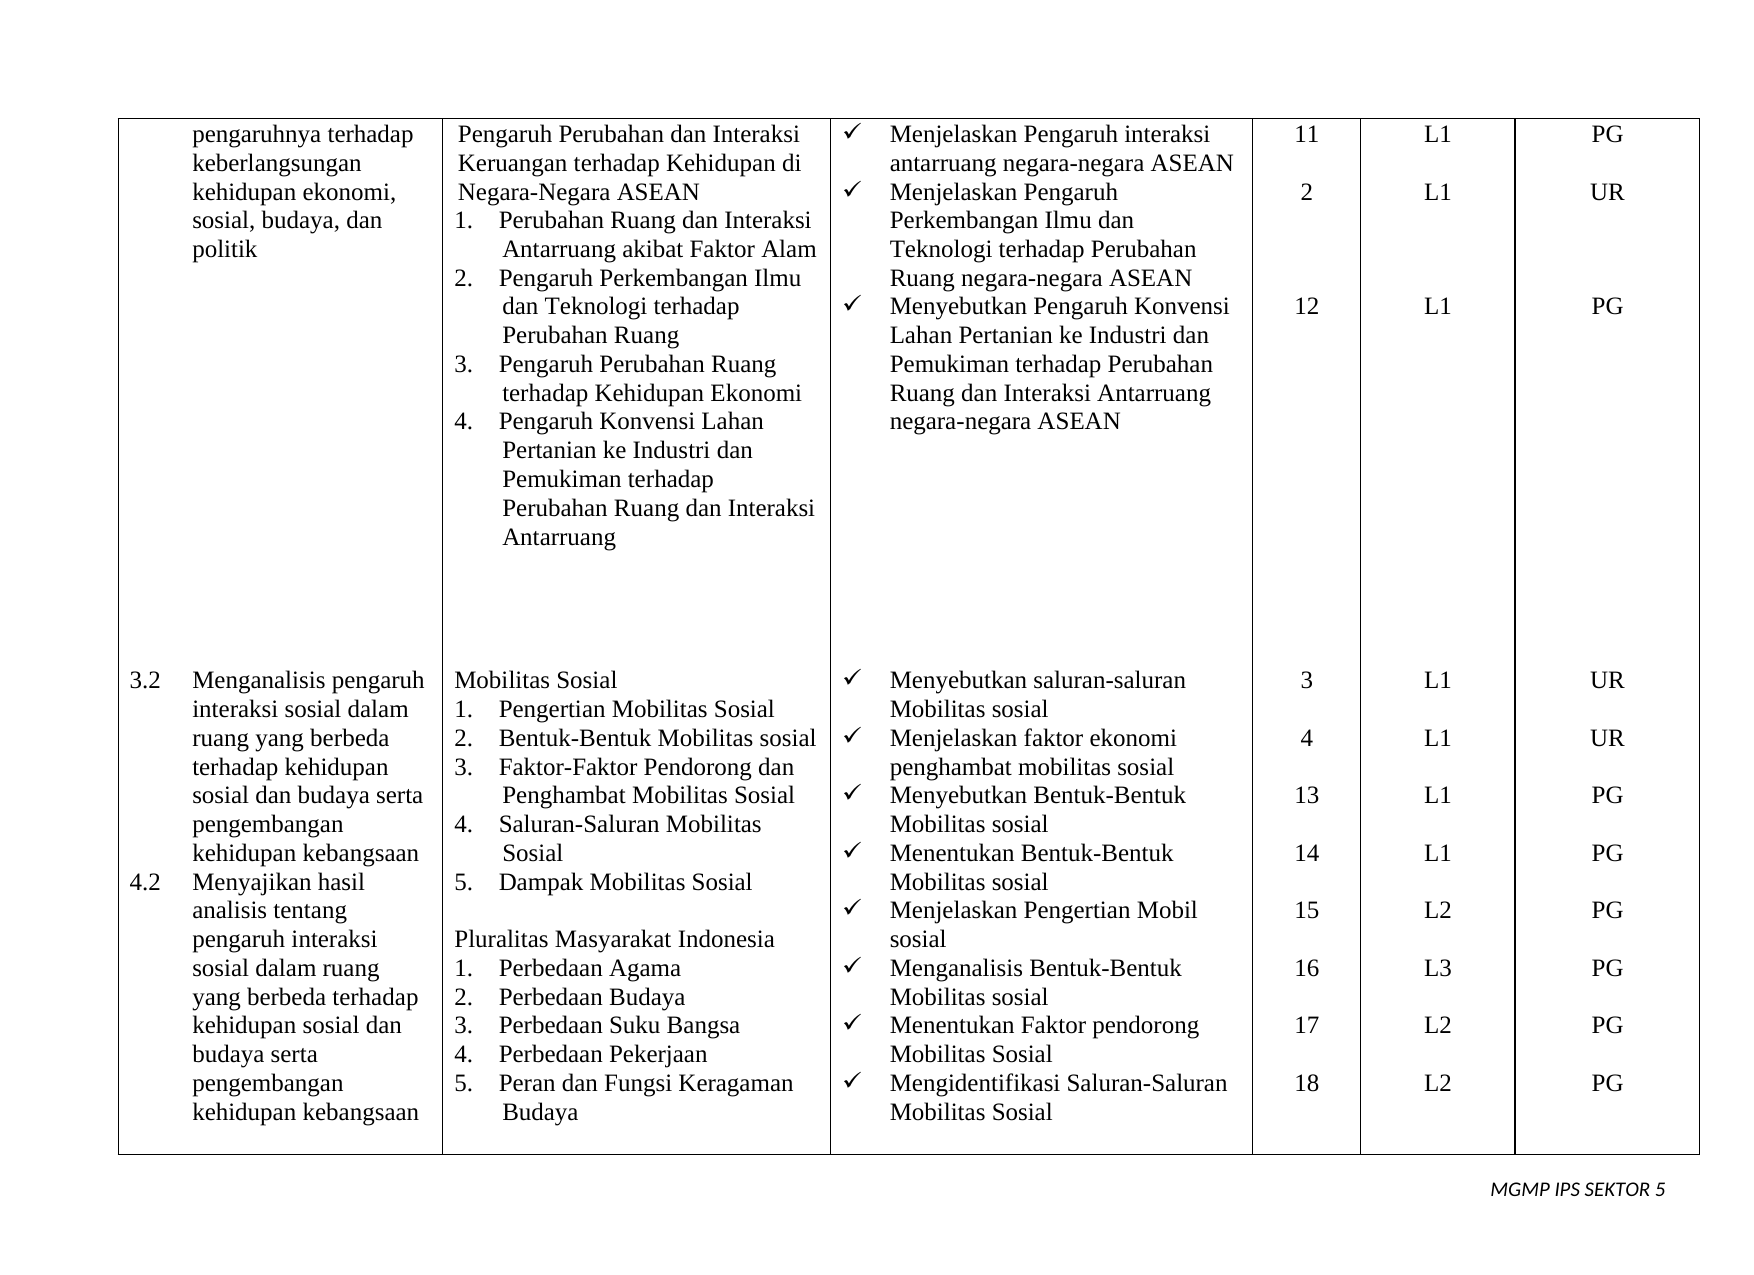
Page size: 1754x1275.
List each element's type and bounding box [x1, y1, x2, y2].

table_cell [443, 119, 830, 1154]
table_cell [1516, 119, 1699, 1154]
table_cell [1361, 119, 1514, 1154]
table_cell [119, 119, 442, 1154]
table_cell [1253, 119, 1360, 1154]
table_cell [831, 119, 1252, 1154]
